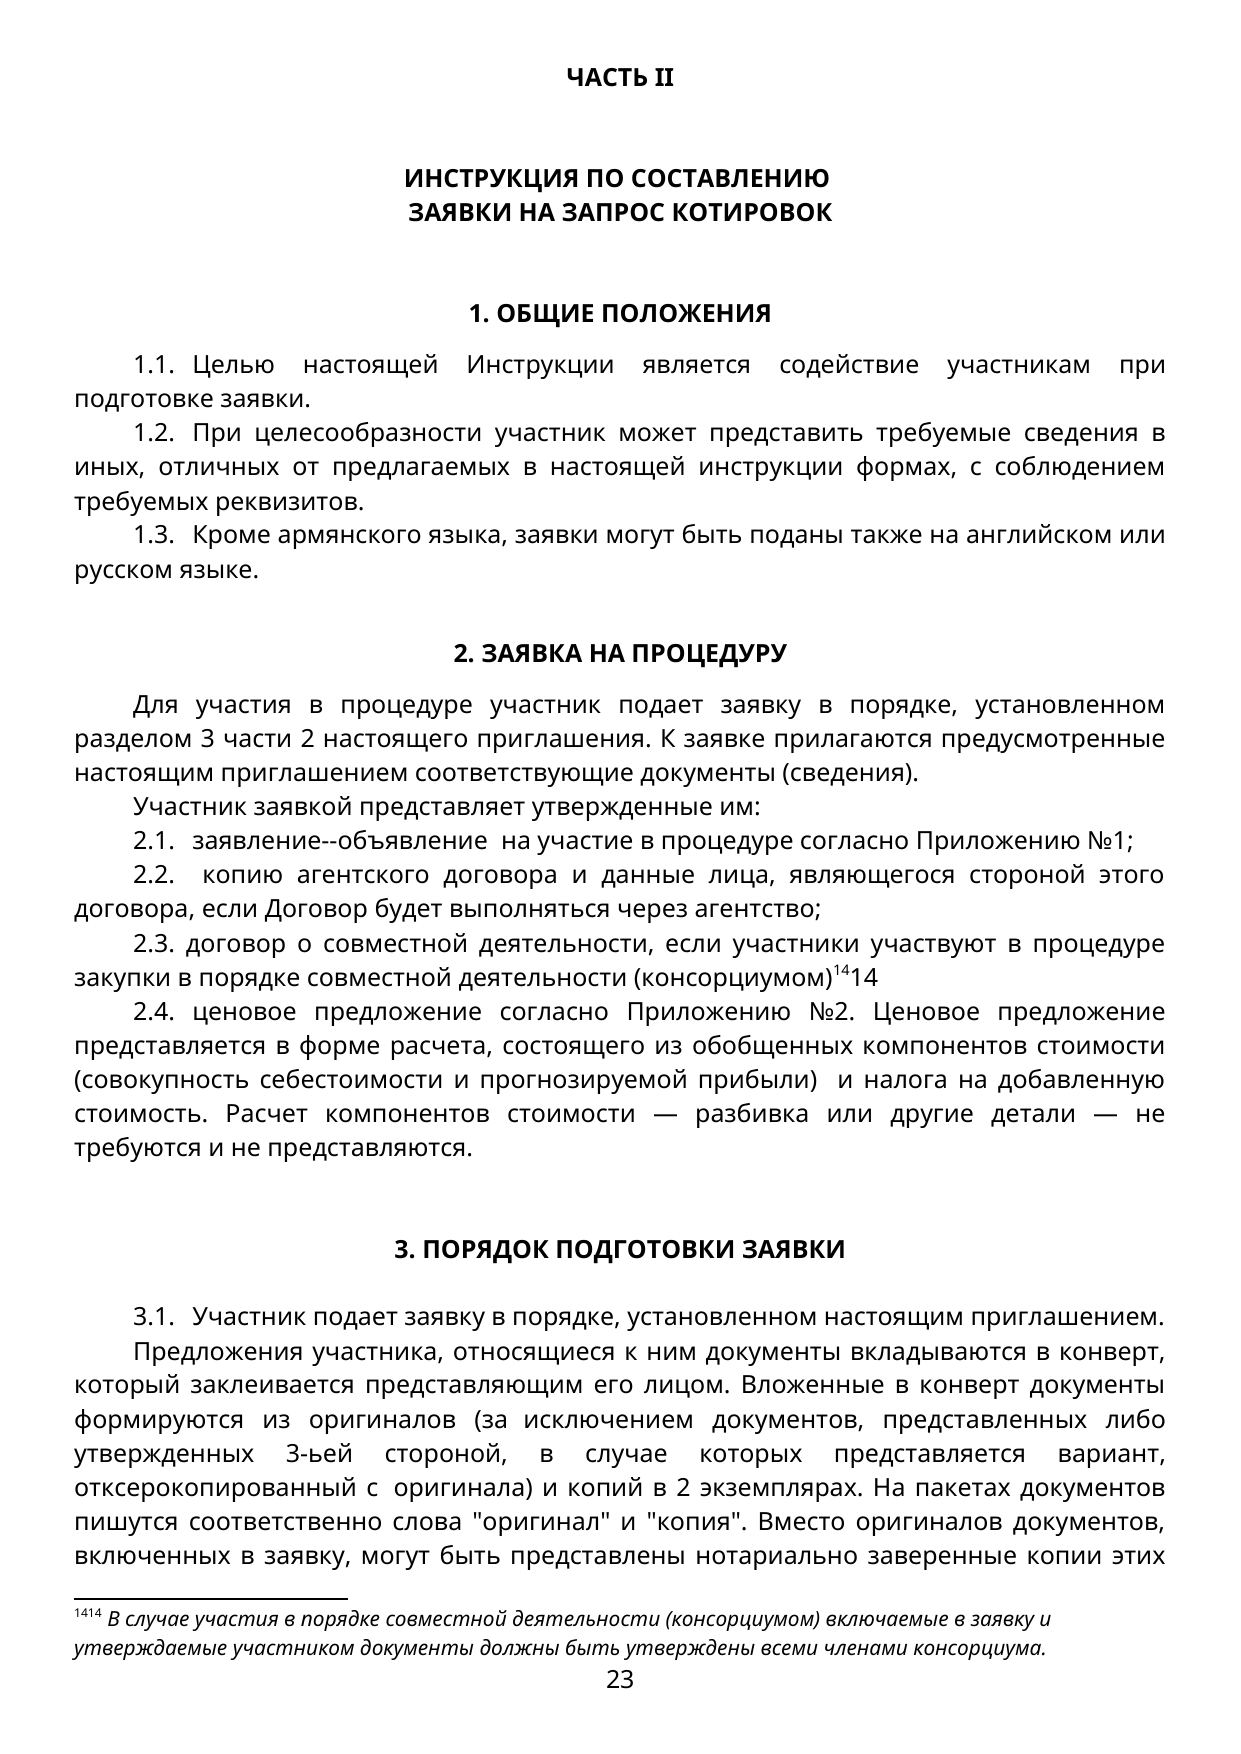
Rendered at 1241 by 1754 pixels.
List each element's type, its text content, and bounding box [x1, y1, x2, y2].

text Для участия в процедуре участник подает заявку в порядке, установленном разделом 3 части 2 настоящего приглашения. К заявке прилагаются предусмотренные настоящим приглашением соответствующие документы (сведения). [74, 687, 1166, 789]
text 1.2. При целесообразности участник может представить требуемые сведения в иных, отличных от предлагаемых в настоящей инструкции формах, с соблюдением требуемых реквизитов. [74, 415, 1166, 517]
text 1.3. Кроме армянского языка, заявки могут быть поданы также на английском или русском языке. [74, 517, 1166, 585]
text ИНСТРУКЦИЯ ПО СОСТАВЛЕНИЮ ЗАЯВКИ НА ЗАПРОС КОТИРОВОК [74, 161, 1166, 229]
text 1. ОБЩИЕ ПОЛОЖЕНИЯ [74, 296, 1166, 330]
text 3.1. Участник подает заявку в порядке, установленном настоящим приглашением. [74, 1299, 1166, 1333]
text 2.4. ценовое предложение согласно Приложению №2. Ценовое предложение представляется в форме расчета, состоящего из обобщенных компонентов стоимости (совокупность себестоимости и прогнозируемой прибыли) и налога на добавленную стоимость. Расчет компонентов стоимости — разбивка или другие детали — не требуются и не представляются. [74, 993, 1166, 1164]
text Участник заявкой представляет утвержденные им: [74, 789, 1166, 823]
text 1.1. Целью настоящей Инструкции является содействие участникам при подготовке заявки. [74, 347, 1166, 415]
text 2.2. копию агентского договора и данные лица, являющегося стороной этого договора, если Договор будет выполняться через агентство; [74, 857, 1166, 925]
text 2. ЗАЯВКА НА ПРОЦЕДУРУ [74, 636, 1166, 670]
text 3. ПОРЯДОК ПОДГОТОВКИ ЗАЯВКИ [74, 1231, 1166, 1265]
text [74, 1333, 1166, 1572]
text ЧАСТЬ II [74, 59, 1166, 93]
text 2.1. заявление--объявлениe на участие в процедуре согласно Приложению №1; [74, 823, 1166, 857]
text 2.3. договор о совместной деятельности, если участники участвуют в процедуре закупки в порядке совместной деятельности (консорциумом)14 [74, 925, 1166, 993]
